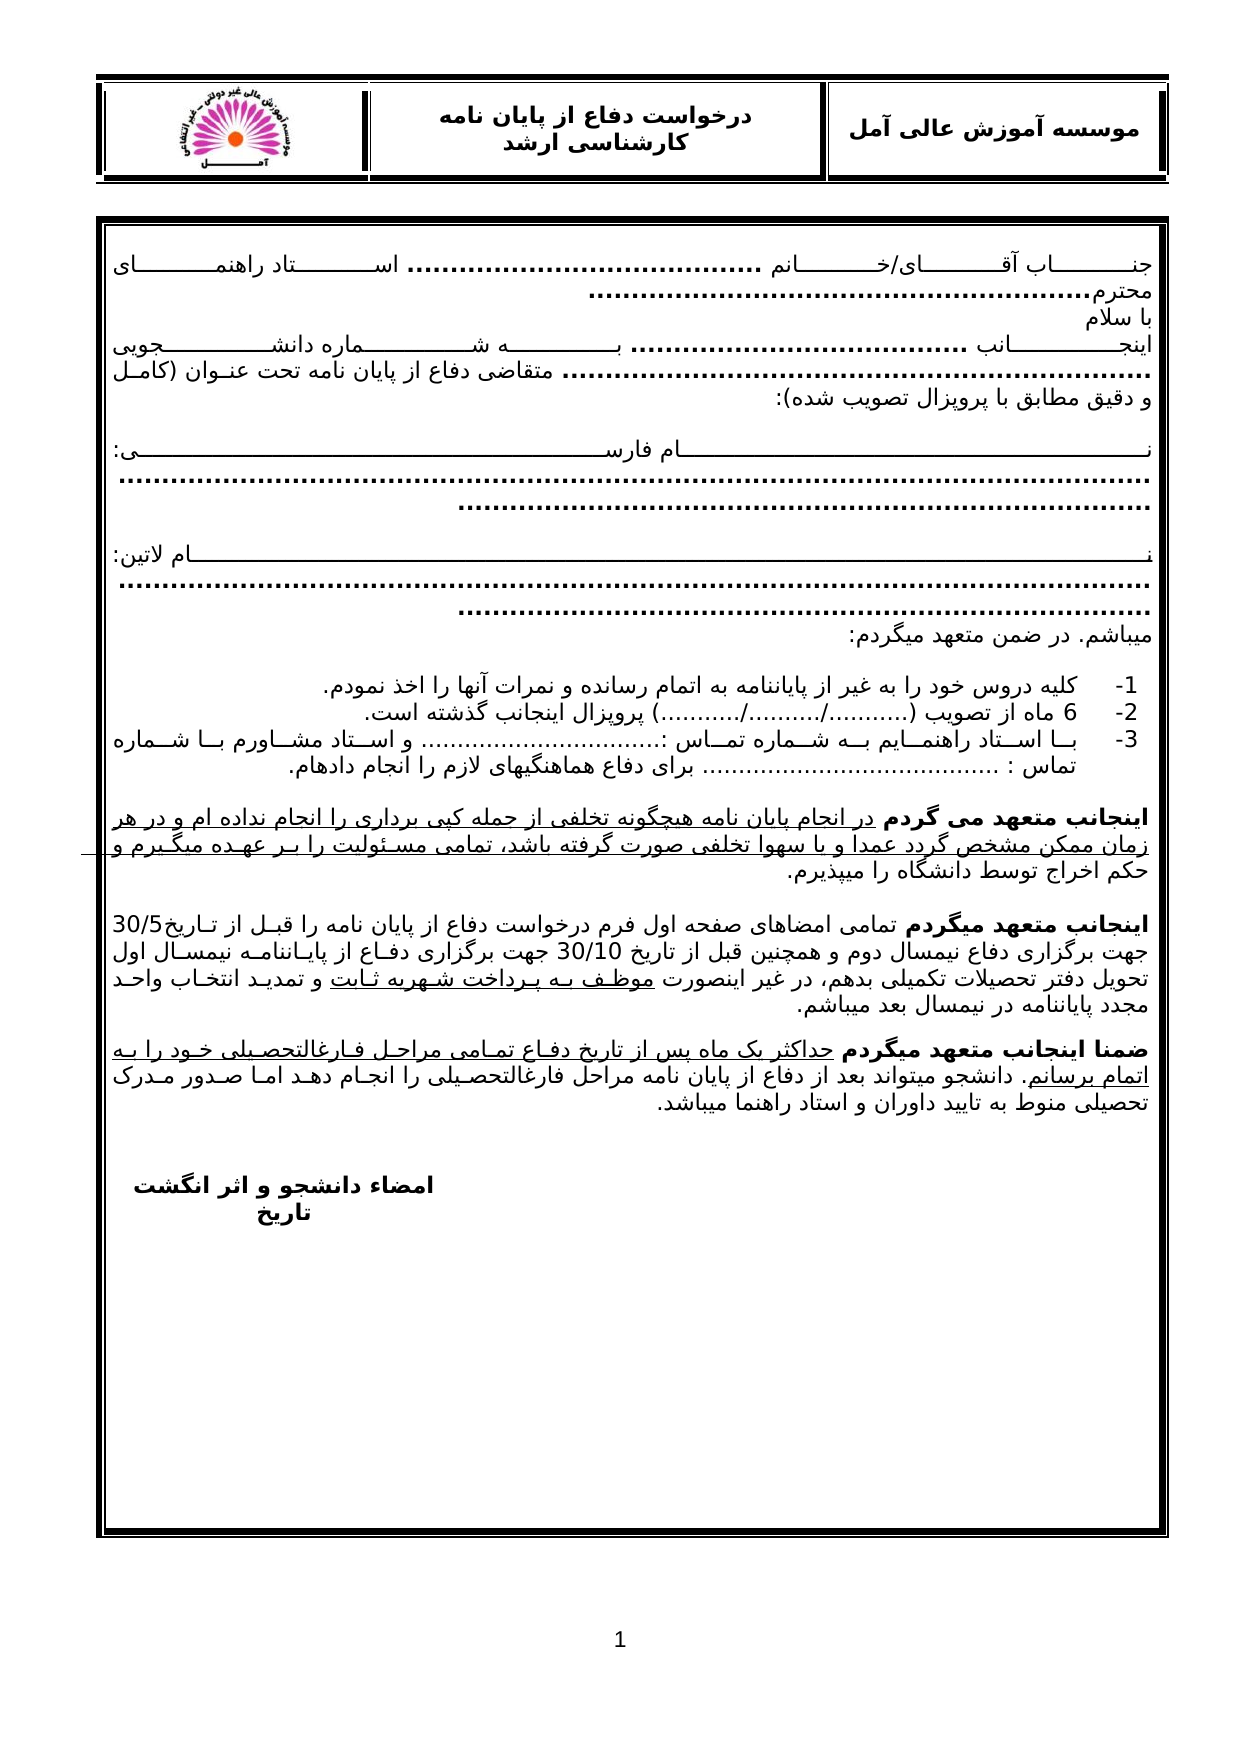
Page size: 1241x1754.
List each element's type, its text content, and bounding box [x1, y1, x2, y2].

table_header [101, 80, 367, 174]
table_header جناب آقای/خانم ......................................... استاد راهنمای محترم.......................................................... با سلام اینجانب ....................................... به شماره دانشجویی .................................................................... متقاضی دفاع از پایان نامه تحت عنوان (کامل و دقیق مطابق با پروپزال تصویب شده): نام فارسی: ....................................................................................................................................................................................................... نام لاتین: ....................................................................................................................................................................................................... میباشم. در ضمن متعهد میگردم: کلیه دروس خود را به غیر از پایاننامه به اتمام رسانده و نمرات آنها را اخذ نمودم. 6 ماه از تصویب (.........../........../...........) پروپزال اینجانب گذشته است. با استاد راهنمایم به شماره تماس :................................. و استاد مشاورم با شماره تماس : ......................................... برای دفاع هماهنگیهای لازم را انجام دادهام. اینجانب متعهد می گردم در انجام پایان نامه هیچگونه تخلفی از جمله کپی برداری را انجام نداده ام و در هر زمان ممکن مشخص گردد عمدا و یا سهوا تخلفی صورت گرفته باشد، تمامی مسئولیت را بر عهده میگیرم و حکم اخراج توسط دانشگاه را میپذیرم. اینجانب متعهد میگردم تمامی امضاهای صفحه اول فرم درخواست دفاع از پایان نامه را قبل از تاریخ30/5 جهت برگزاری دفاع نیمسال دوم و همچنین قبل از تاریخ 30/10 جهت برگزاری دفاع از پایاننامه نیمسال اول تحویل دفتر تحصیلات تکمیلی بدهم، در غیر اینصورت موظف به پرداخت شهریه ثابت و تمدید انتخاب واحد مجدد پایاننامه در نیمسال بعد میباشم. ضمنا اینجانب متعهد میگردم حداکثر یک ماه پس از تاریخ دفاع تمامی مراحل فارغالتحصیلی خود را به اتمام برسانم. دانشجو میتواند بعد از دفاع از پایان نامه مراحل فارغالتحصیلی را انجام دهد اما صدور مدرک تحصیلی منوط به تایید داوران و استاد راهنما میباشد. امضاء دانشجو و اثر انگشت تاریخ [106, 226, 1159, 1528]
table_header موسسه آموزش عالی آمل [829, 83, 1164, 174]
table_header درخواست دفاع از پایان نامه کارشناسی ارشد [367, 80, 824, 174]
picture [168, 83, 299, 175]
